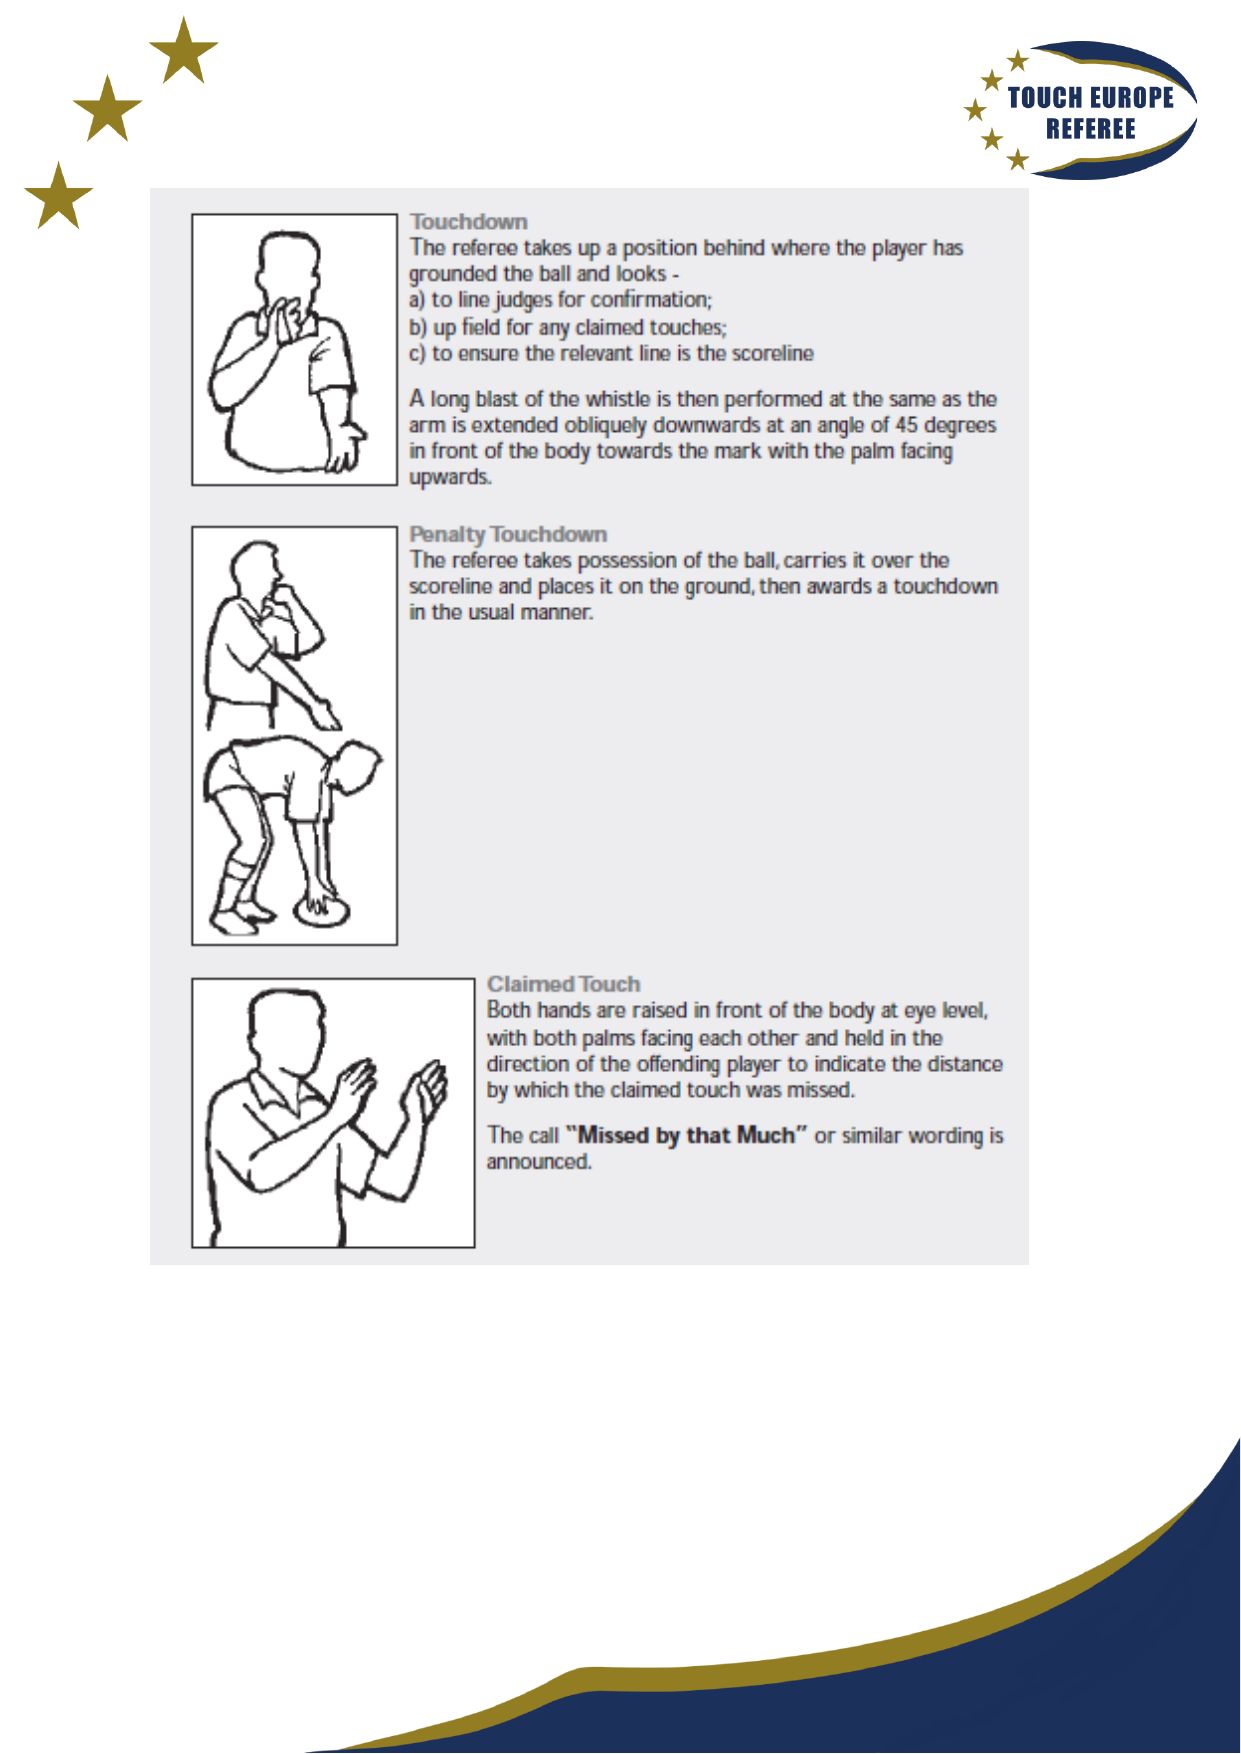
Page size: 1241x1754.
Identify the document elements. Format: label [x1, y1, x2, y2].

picture [18, 15, 1029, 1265]
picture [963, 41, 1198, 180]
picture [304, 1417, 1241, 1753]
